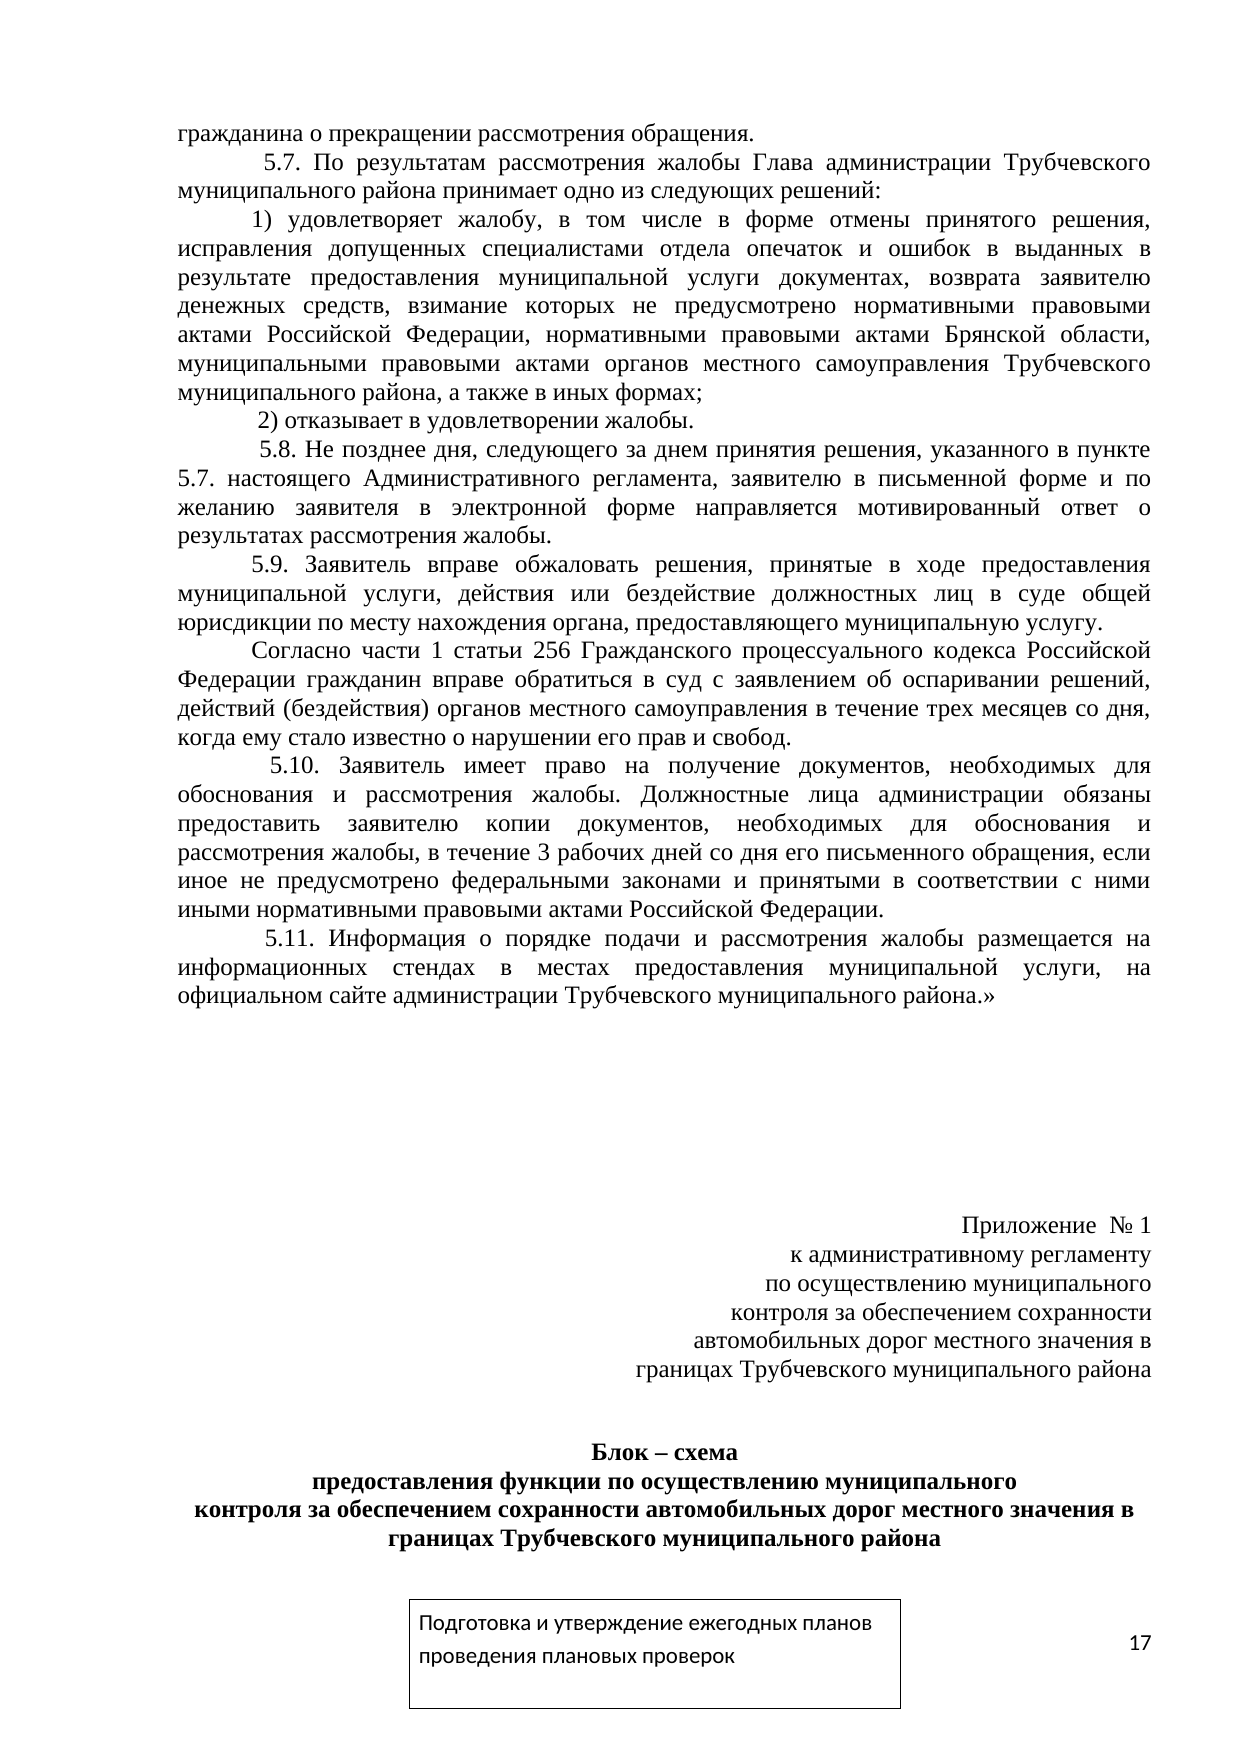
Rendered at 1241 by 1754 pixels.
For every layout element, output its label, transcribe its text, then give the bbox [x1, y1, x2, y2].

text 5.8. Не позднее дня, следующего за днем принятия решения, указанного в пункте 5.7. настоящего Административного регламента, заявителю в письменной форме и по желанию заявителя в электронной форме направляется мотивированный ответ о результатах рассмотрения жалобы. [177, 434, 1152, 549]
text Блок – схема [177, 1437, 1152, 1466]
text контроля за обеспечением сохранности [177, 1297, 1152, 1326]
text 2) отказывает в удовлетворении жалобы. [177, 406, 1152, 434]
text 5.11. Информация о порядке подачи и рассмотрения жалобы размещается на информационных стендах в местах предоставления муниципальной услуги, на официальном сайте администрации Трубчевского муниципального района.» [177, 923, 1152, 1009]
text к административному регламенту [177, 1239, 1152, 1268]
text 5.7. По результатам рассмотрения жалобы Глава администрации Трубчевского муниципального района принимает одно из следующих решений: [177, 147, 1152, 204]
text контроля за обеспечением сохранности автомобильных дорог местного значения в [177, 1494, 1152, 1523]
text границах Трубчевского муниципального района [177, 1354, 1152, 1383]
text 5.10. Заявитель имеет право на получение документов, необходимых для обоснования и рассмотрения жалобы. Должностные лица администрации обязаны предоставить заявителю копии документов, необходимых для обоснования и рассмотрения жалобы, в течение 3 рабочих дней со дня его письменного обращения, если иное не предусмотрено федеральными законами и принятыми в соответствии с ними иными нормативными правовыми актами Российской Федерации. [177, 751, 1152, 923]
text 1) удовлетворяет жалобу, в том числе в форме отмены принятого решения, исправления допущенных специалистами отдела опечаток и ошибок в выданных в результате предоставления муниципальной услуги документах, возврата заявителю денежных средств, взимание которых не предусмотрено нормативными правовыми актами Российской Федерации, нормативными правовыми актами Брянской области, муниципальными правовыми актами органов местного самоуправления Трубчевского муниципального района, а также в иных формах; [177, 204, 1152, 406]
text границах Трубчевского муниципального района [177, 1523, 1152, 1552]
text Приложение № 1 [177, 1211, 1152, 1239]
text предоставления функции по осуществлению муниципального [177, 1466, 1152, 1494]
text по осуществлению муниципального [177, 1268, 1152, 1297]
text автомобильных дорог местного значения в [177, 1326, 1152, 1354]
text Согласно части 1 статьи 256 Гражданского процессуального кодекса Российской Федерации гражданин вправе обратиться в суд с заявлением об оспаривании решений, действий (бездействия) органов местного самоуправления в течение трех месяцев со дня, когда ему стало известно о нарушении его прав и свобод. [177, 636, 1152, 751]
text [177, 118, 1152, 147]
text 5.9. Заявитель вправе обжаловать решения, принятые в ходе предоставления муниципальной услуги, действия или бездействие должностных лиц в суде общей юрисдикции по месту нахождения органа, предоставляющего муниципальную услугу. [177, 549, 1152, 636]
